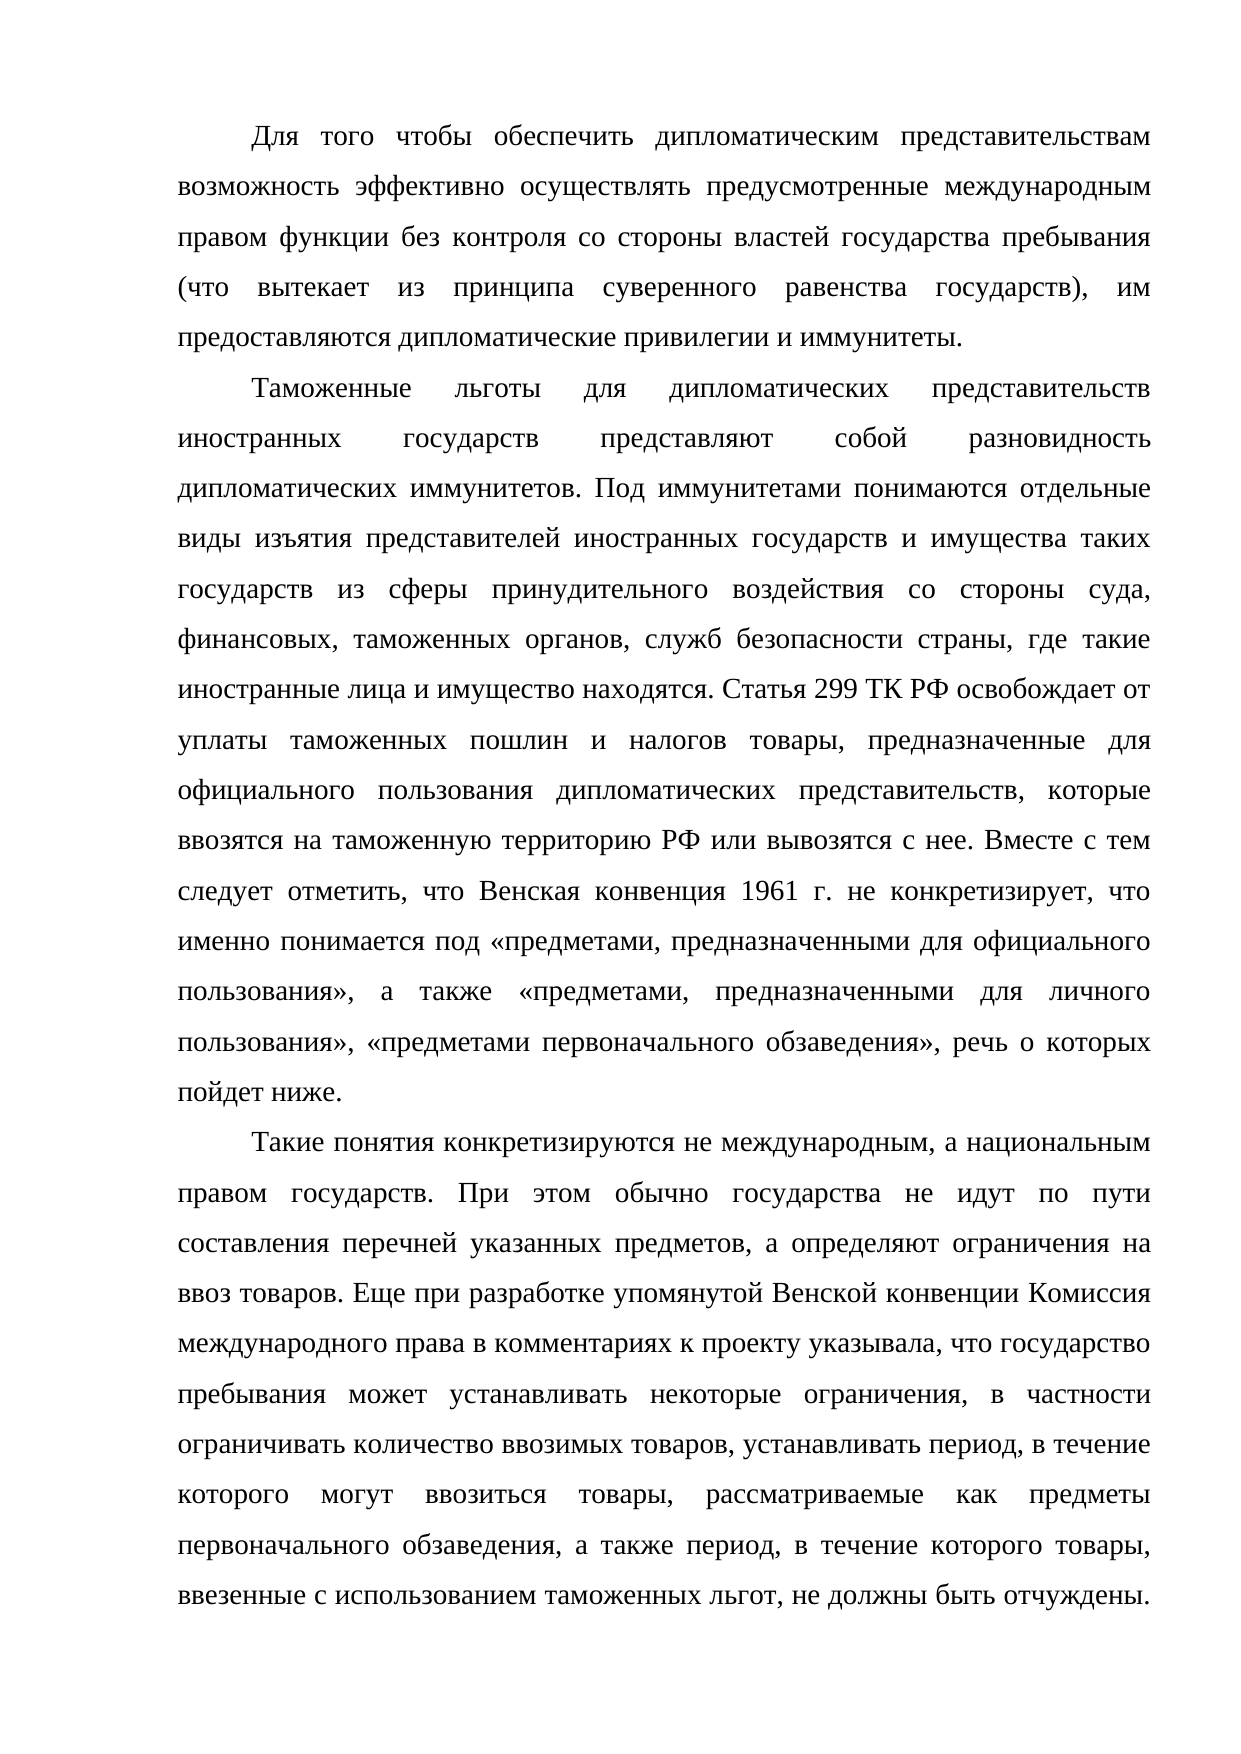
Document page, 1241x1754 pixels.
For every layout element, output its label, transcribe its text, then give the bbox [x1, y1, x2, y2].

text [177, 1124, 1152, 1611]
text Для того чтобы обеспечить дипломатическим представительствам возможность эффективно осуществлять предусмотренные международным правом функции без контроля со стороны властей государства пребывания (что вытекает из принципа суверенного равенства государств), им предоставляются дипломатические привилегии и иммунитеты. [177, 118, 1152, 353]
text Таможенные льготы для дипломатических представительств иностранных государств представляют собой разновидность дипломатических иммунитетов. Под иммунитетами понимаются отдельные виды изъятия представителей иностранных государств и имущества таких государств из сферы принудительного воздействия со стороны суда, финансовых, таможенных органов, служб безопасности страны, где такие иностранные лица и имущество находятся. Статья 299 ТК РФ освобождает от уплаты таможенных пошлин и налогов товары, предназначенные для официального пользования дипломатических представительств, которые ввозятся на таможенную территорию РФ или вывозятся с нее. Вместе с тем следует отметить, что Венская конвенция 1961 г. не конкретизирует, что именно понимается под «предметами, предназначенными для официального пользования», а также «предметами, предназначенными для личного пользования», «предметами первоначального обзаведения», речь о которых пойдет ниже. [177, 370, 1152, 1108]
